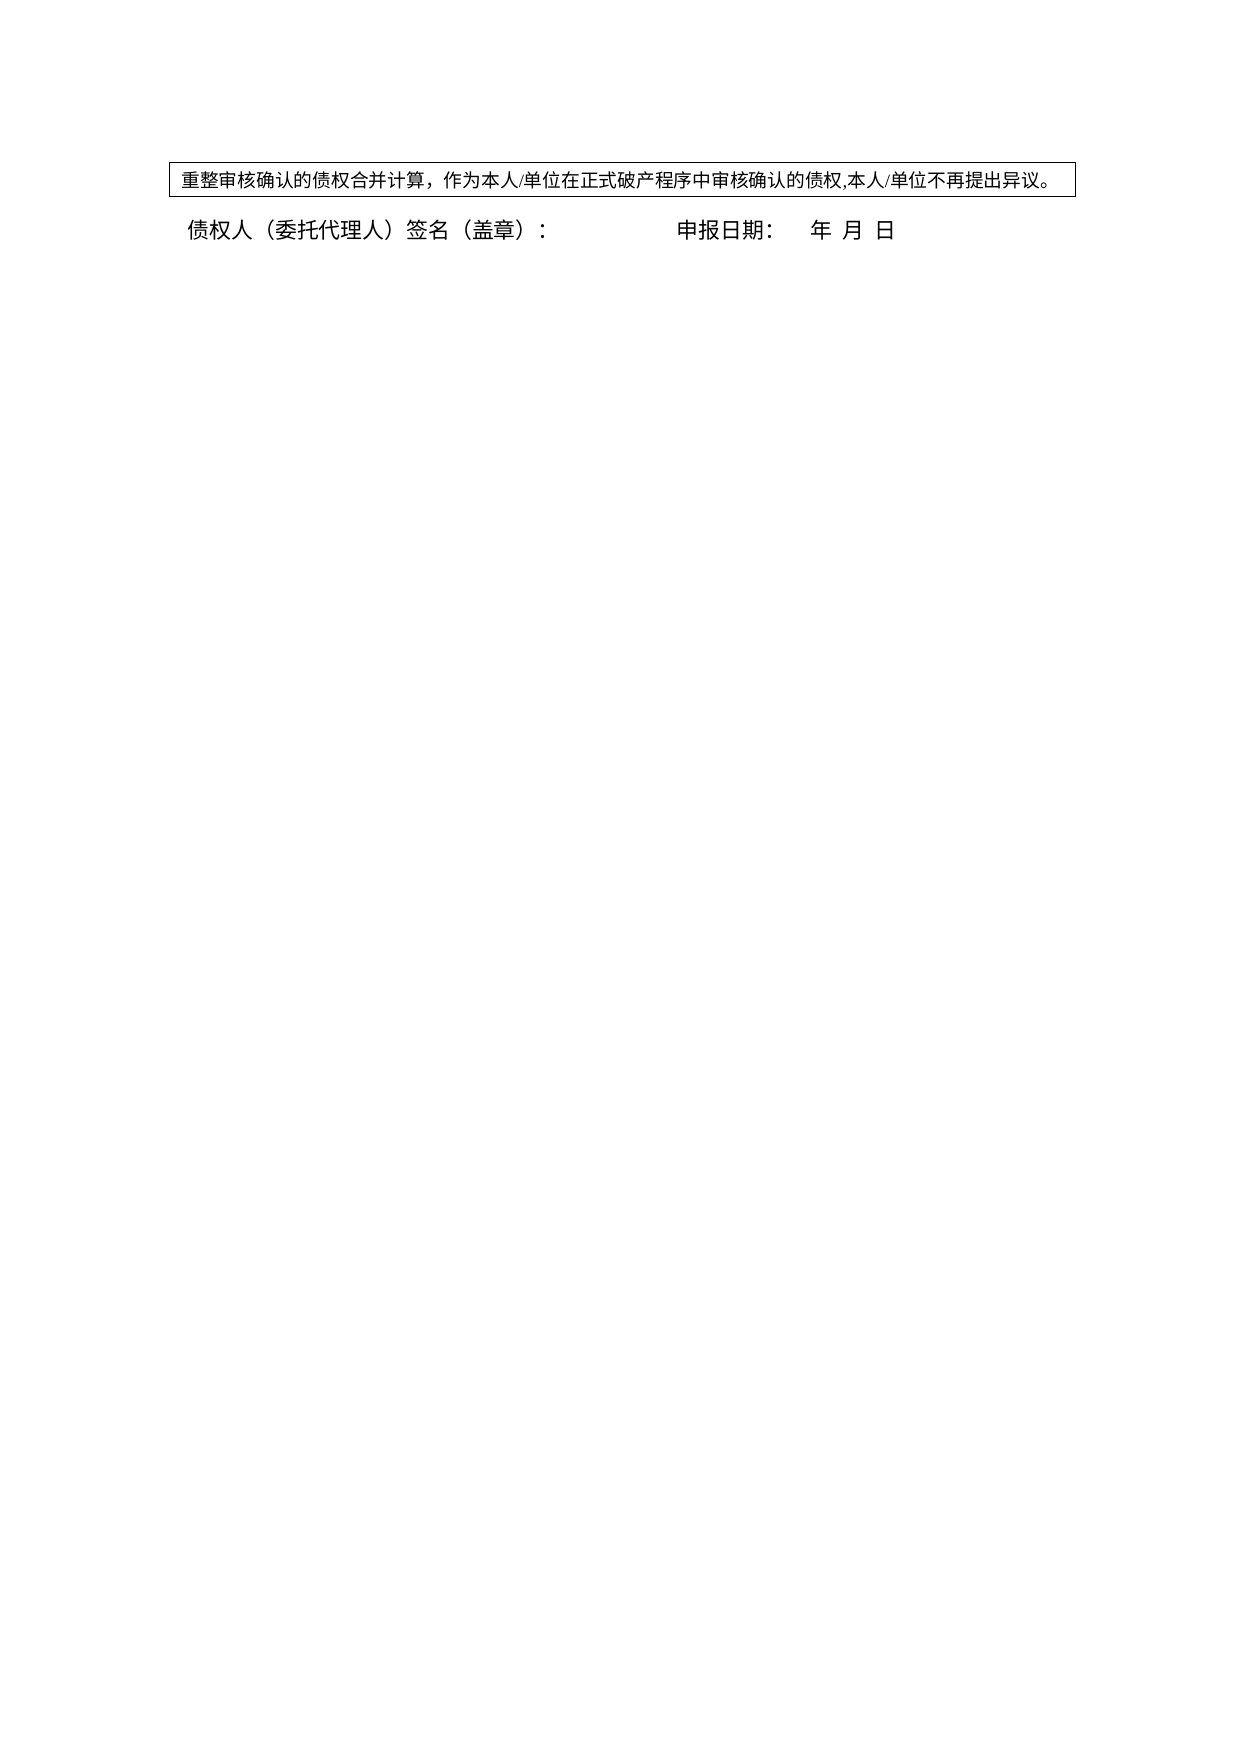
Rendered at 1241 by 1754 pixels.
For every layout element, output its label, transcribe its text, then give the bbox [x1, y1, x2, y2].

text 债权人（委托代理人）签名（盖章）： 申报日期： 年 月 日 [187, 213, 1053, 245]
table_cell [170, 163, 1075, 196]
